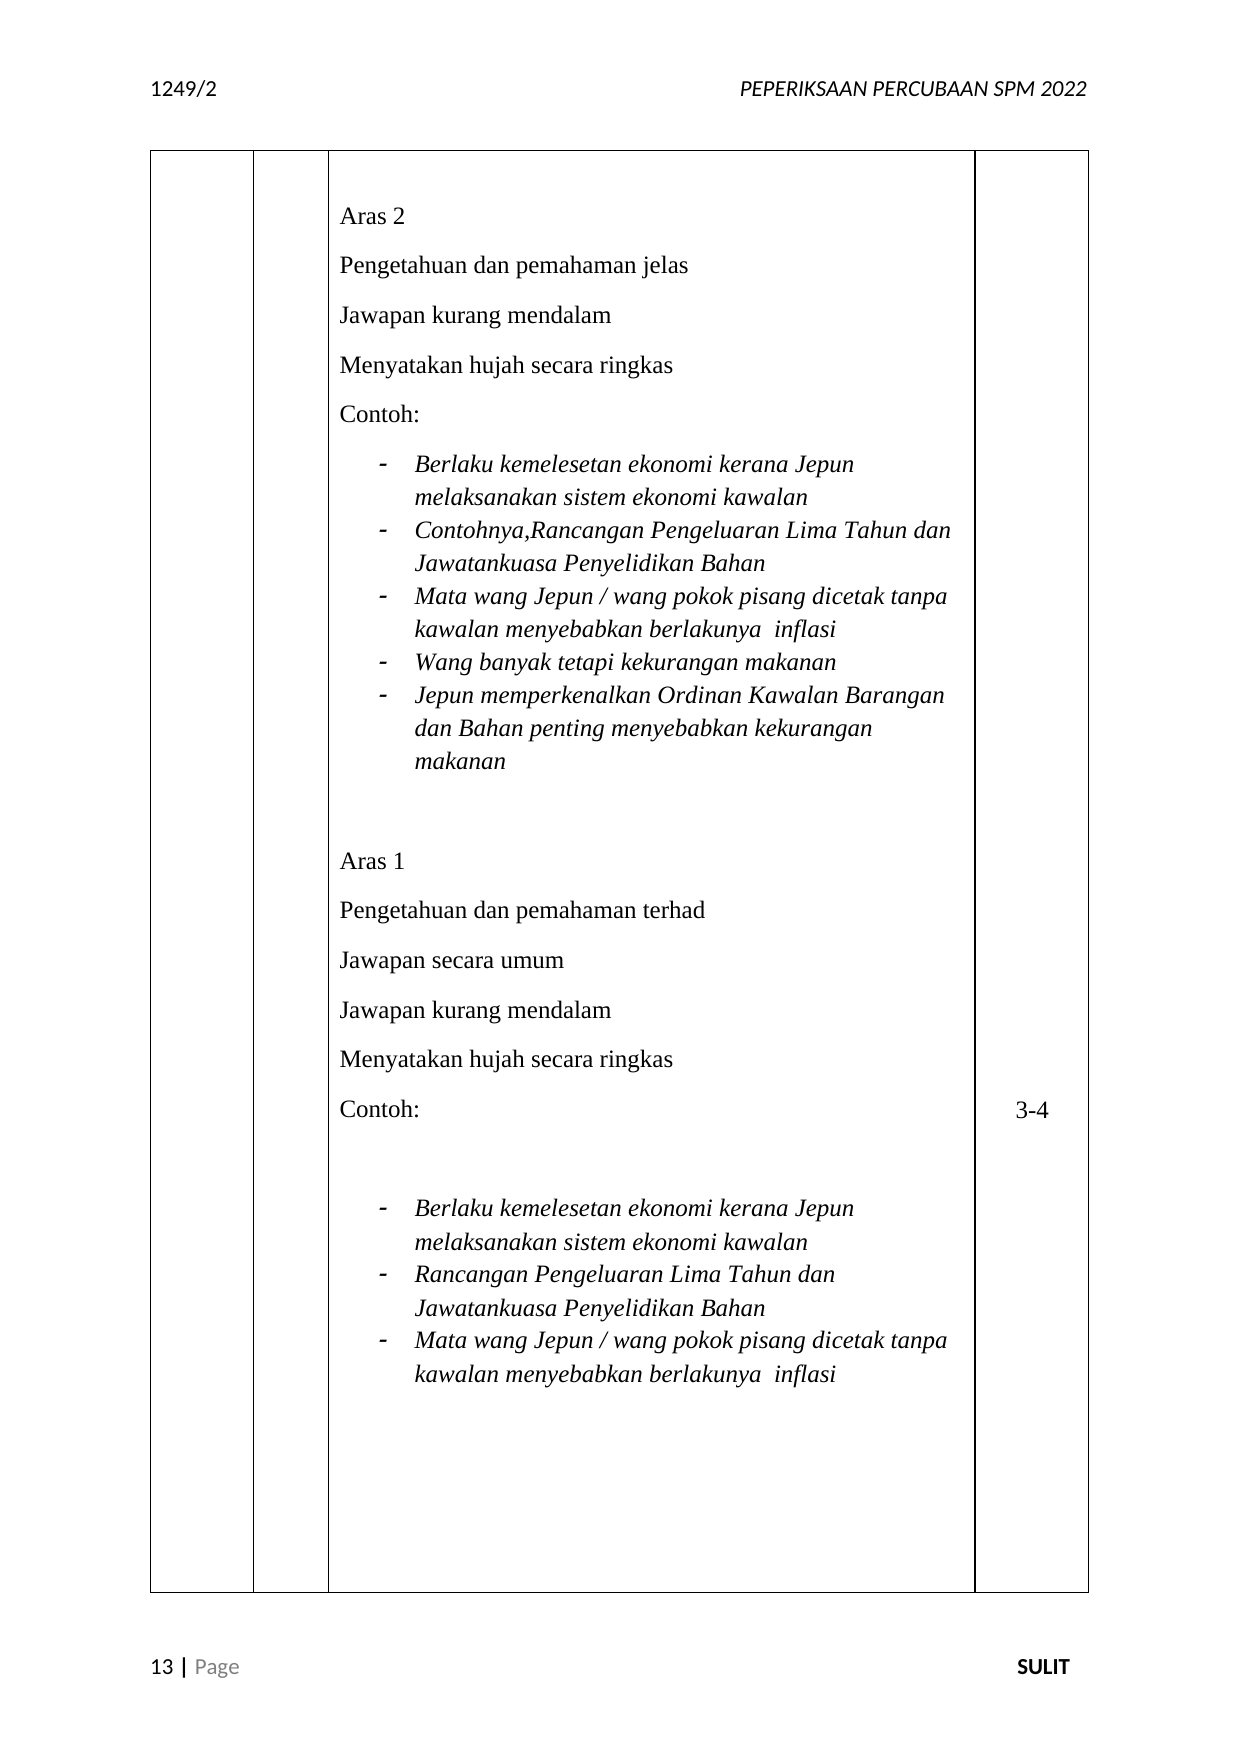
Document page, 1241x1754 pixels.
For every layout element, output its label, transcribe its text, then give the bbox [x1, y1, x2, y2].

table_cell [254, 151, 328, 1592]
table_cell 7-8 5-6 3-4 1-2 [976, 151, 1088, 1592]
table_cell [329, 151, 974, 1592]
table_cell [151, 151, 253, 1592]
